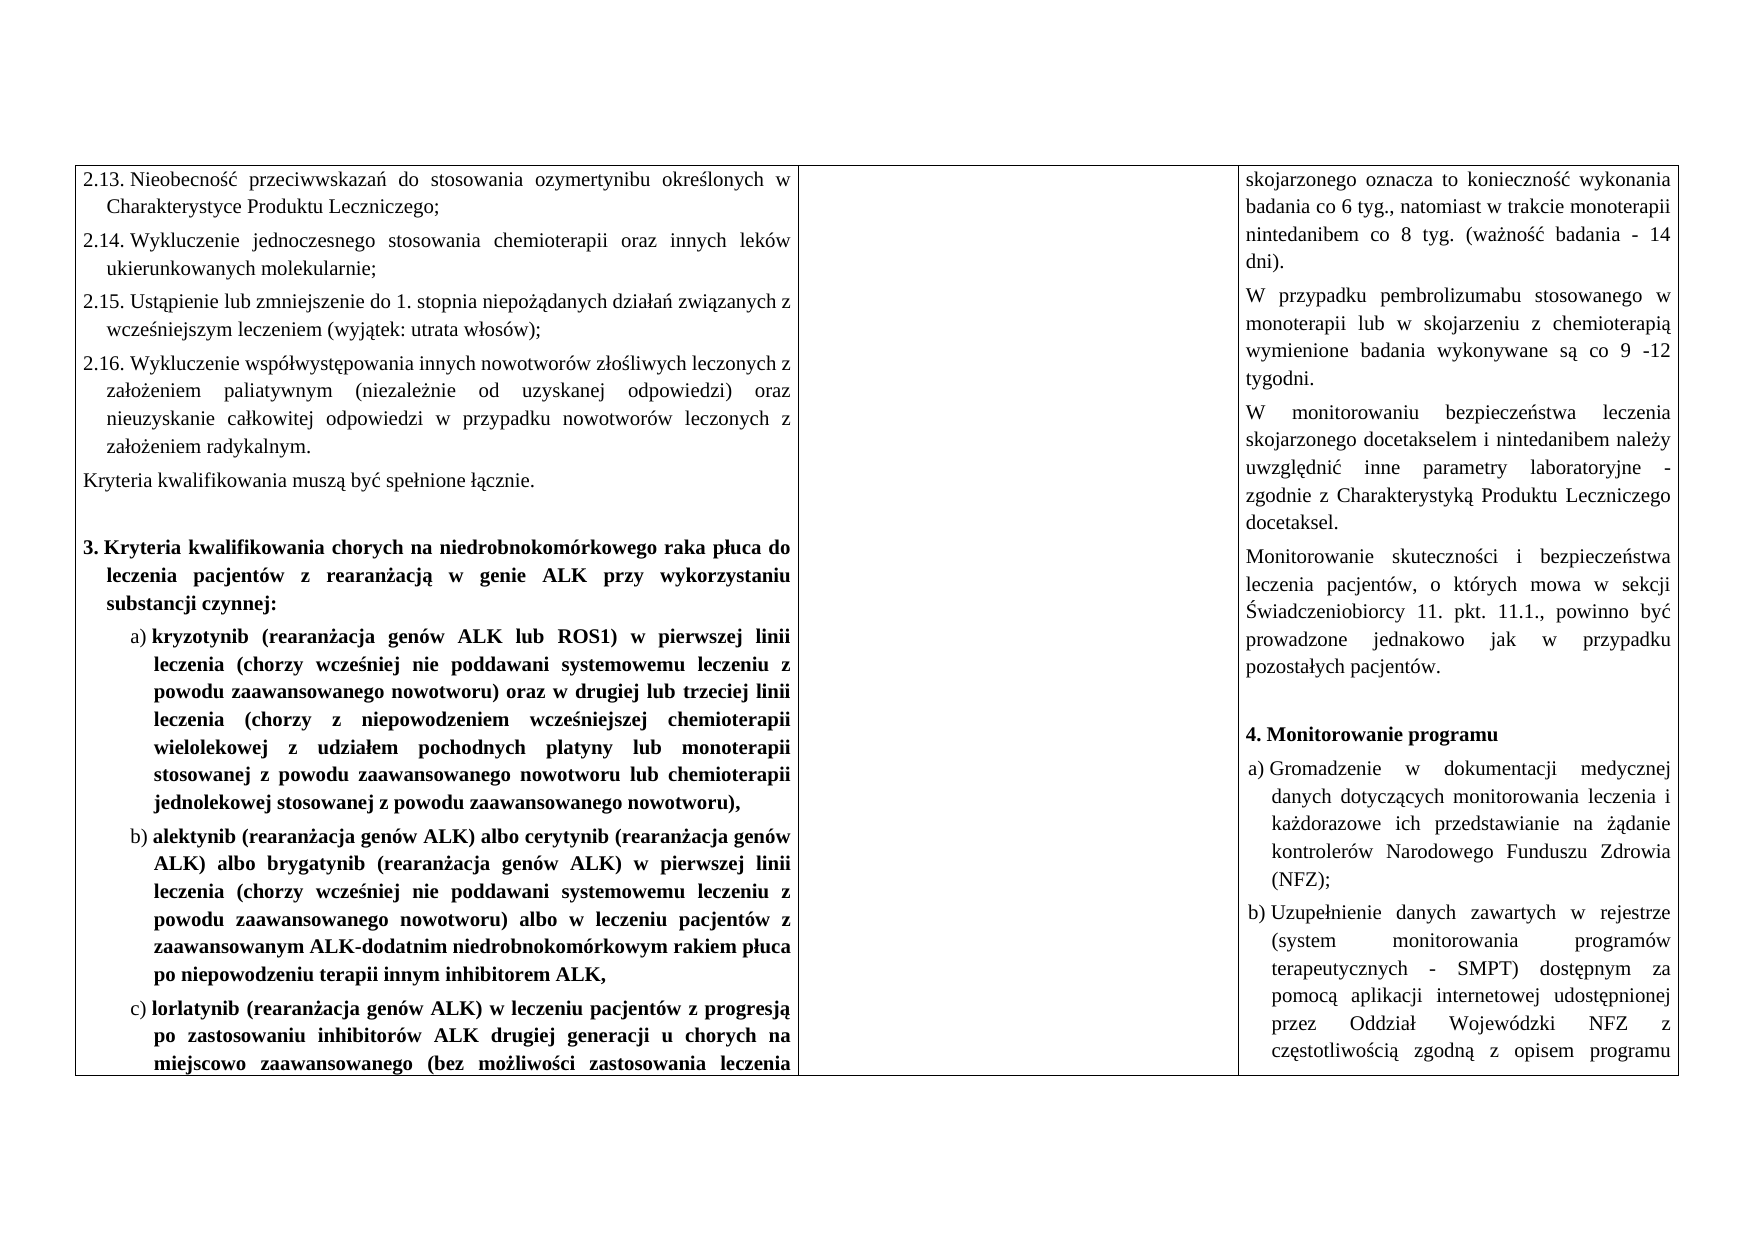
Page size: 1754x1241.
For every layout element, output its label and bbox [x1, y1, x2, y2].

table_cell [799, 166, 1238, 1075]
table_cell [1239, 166, 1678, 1075]
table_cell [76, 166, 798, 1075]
